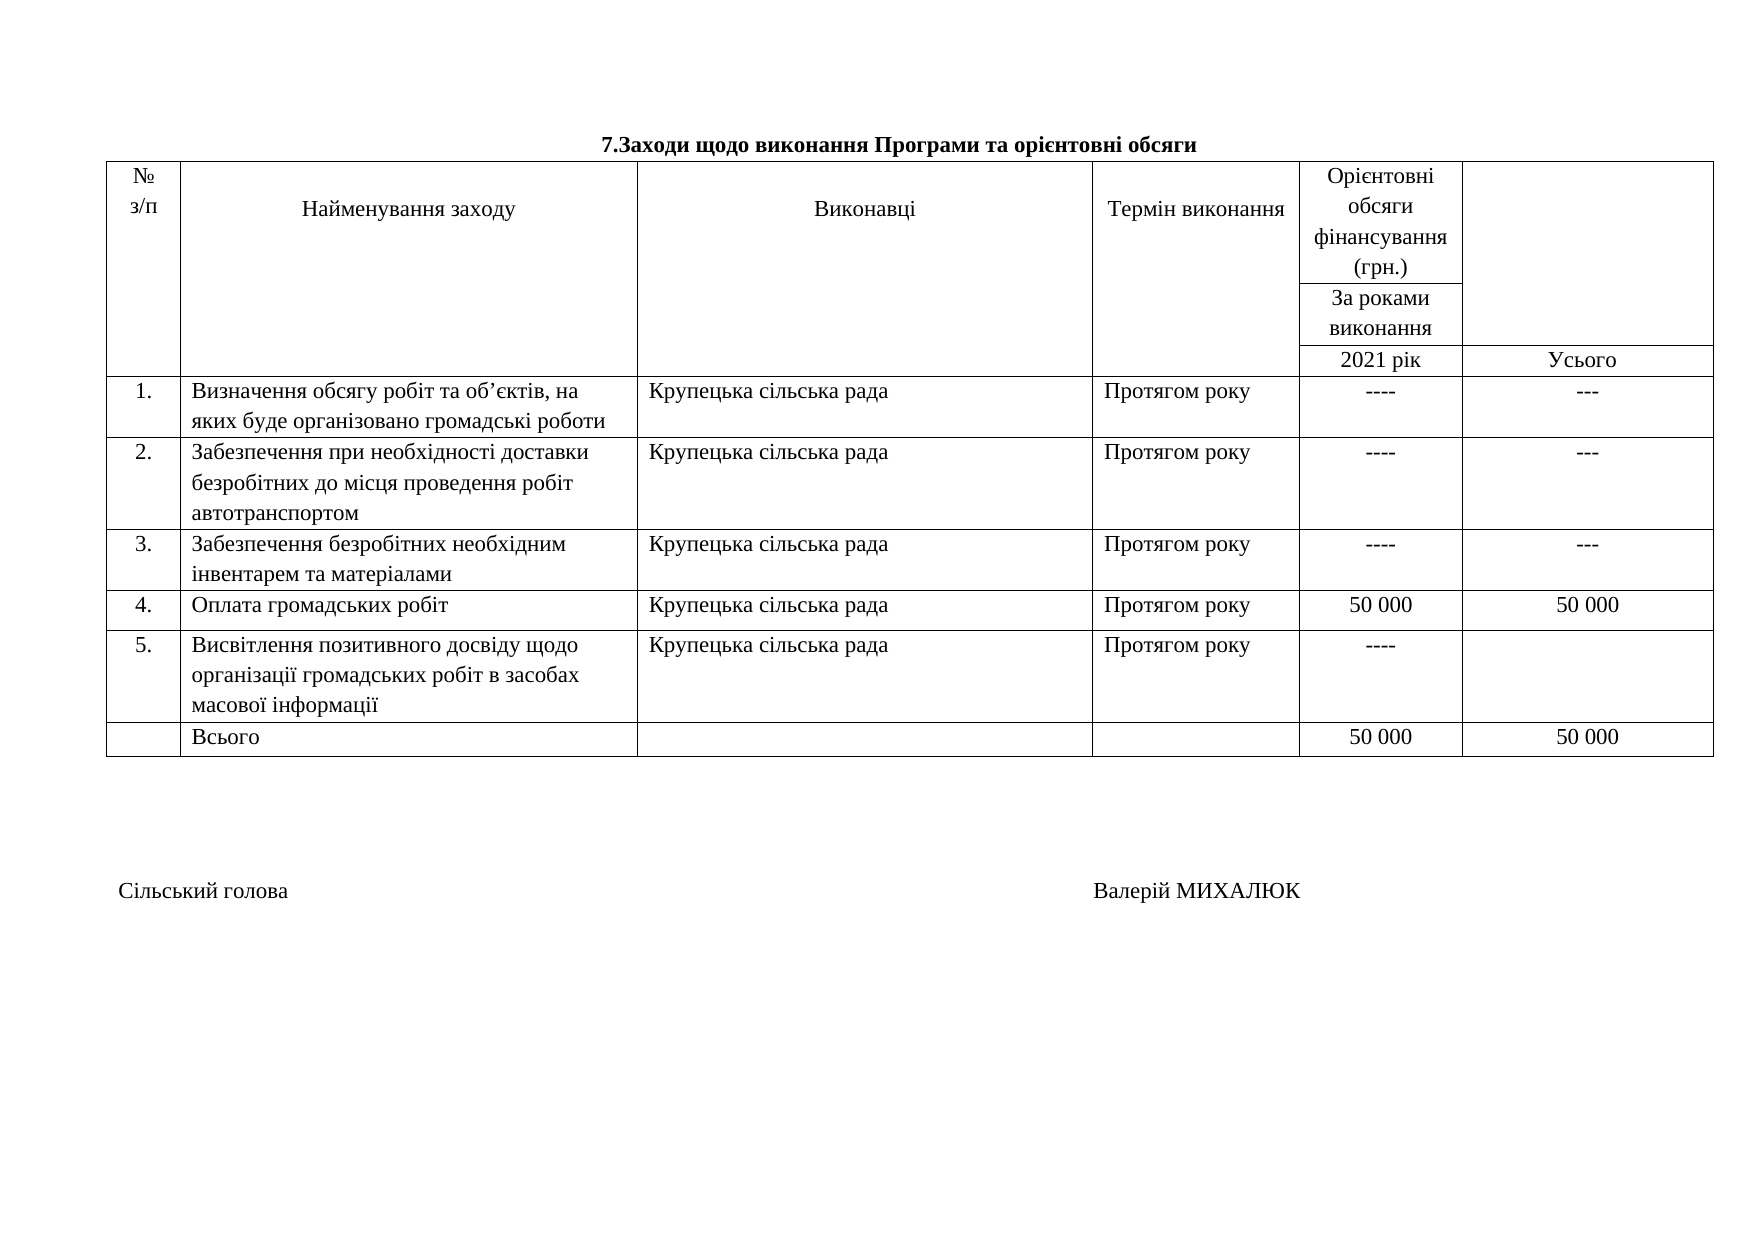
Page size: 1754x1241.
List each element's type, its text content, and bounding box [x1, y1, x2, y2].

table_cell 50 000 [1463, 591, 1713, 630]
table_cell ---- [1300, 631, 1462, 722]
table_cell Всього [181, 723, 637, 756]
table_cell 2. [107, 438, 180, 529]
table_header Орієнтовні обсяги фінансування (грн.) [1300, 162, 1462, 283]
table_header Виконавці [638, 162, 1092, 376]
table_cell --- [1463, 530, 1713, 590]
table_cell 50 000 [1300, 591, 1462, 630]
table_cell 4. [107, 591, 180, 630]
table_cell Протягом року [1093, 631, 1299, 722]
table_cell За роками виконання [1300, 284, 1462, 344]
table_cell Висвітлення позитивного досвіду щодо організації громадських робіт в засобах масової інформації [181, 631, 637, 722]
table_cell Визначення обсягу робіт та об’єктів, на яких буде організовано громадські роботи [181, 377, 637, 437]
table_cell Забезпечення при необхідності доставки безробітних до місця проведення робіт автотранспортом [181, 438, 637, 529]
table_cell ---- [1300, 377, 1462, 437]
table_cell Крупецька сільська рада [638, 631, 1092, 722]
table_header Термін виконання [1093, 162, 1299, 376]
table_cell --- [1463, 377, 1713, 437]
table_cell Крупецька сільська рада [638, 591, 1092, 630]
table_cell Усього [1463, 346, 1713, 376]
table_cell [1093, 723, 1299, 756]
table_cell Протягом року [1093, 438, 1299, 529]
table_cell 50 000 [1300, 723, 1462, 756]
table_cell Протягом року [1093, 377, 1299, 437]
table_cell [638, 723, 1092, 756]
table_cell ---- [1300, 438, 1462, 529]
table_cell [107, 723, 180, 756]
text Сільський голова Валерій МИХАЛЮК [118, 878, 1680, 904]
table_header [1463, 162, 1713, 344]
table_cell 3. [107, 530, 180, 590]
table_cell Забезпечення безробітних необхідним інвентарем та матеріалами [181, 530, 637, 590]
table_cell 2021 рік [1300, 346, 1462, 376]
table_cell --- [1463, 438, 1713, 529]
table_cell 5. [107, 631, 180, 722]
table_cell Протягом року [1093, 530, 1299, 590]
text 7.Заходи щодо виконання Програми та орієнтовні обсяги [118, 131, 1680, 157]
table_cell Оплата громадських робіт [181, 591, 637, 630]
table_cell Крупецька сільська рада [638, 438, 1092, 529]
table_header Найменування заходу [181, 162, 637, 376]
table_cell ---- [1300, 530, 1462, 590]
table_cell [1463, 631, 1713, 722]
table_cell 1. [107, 377, 180, 437]
table_header № з/п [107, 162, 180, 376]
table_cell Протягом року [1093, 591, 1299, 630]
table_cell Крупецька сільська рада [638, 530, 1092, 590]
table_cell 50 000 [1463, 723, 1713, 756]
table_cell Крупецька сільська рада [638, 377, 1092, 437]
